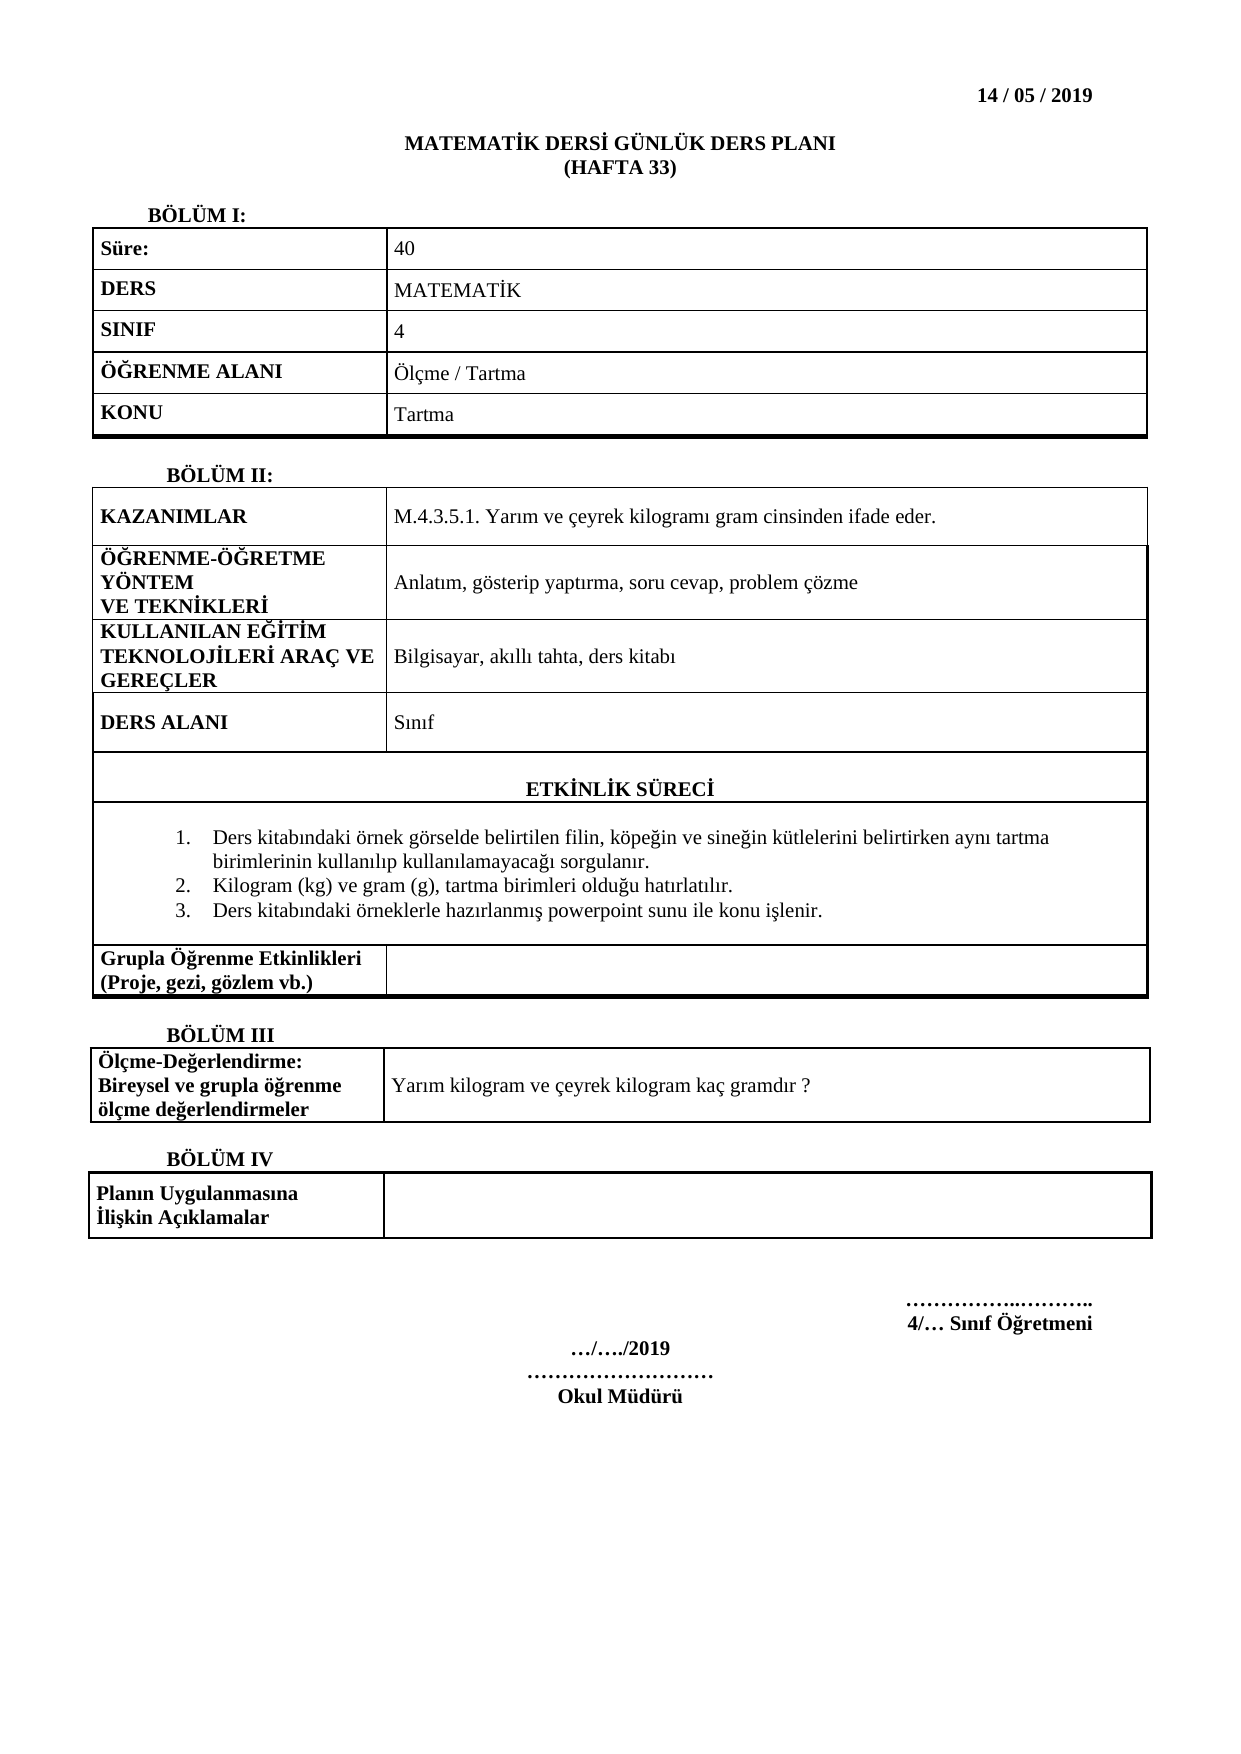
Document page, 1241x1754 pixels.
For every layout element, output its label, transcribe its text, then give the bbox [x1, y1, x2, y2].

table_cell KONU [94, 394, 386, 434]
subtitle BÖLÜM IV [148, 1147, 1092, 1171]
text MATEMATİK DERSİ GÜNLÜK DERS PLANI [148, 131, 1092, 155]
text ……………..……….. [148, 1287, 1092, 1311]
table_header Planın Uygulanmasına İlişkin Açıklamalar [90, 1174, 383, 1237]
text BÖLÜM II: [148, 463, 1092, 487]
table_cell SINIF [94, 311, 386, 351]
table_cell DERS [94, 270, 386, 310]
table_header 40 [388, 229, 1146, 268]
table_cell Bilgisayar, akıllı tahta, ders kitabı [387, 620, 1146, 692]
table_cell 4 [388, 311, 1146, 351]
table_cell Grupla Öğrenme Etkinlikleri (Proje, gezi, gözlem vb.) [94, 946, 386, 994]
table_cell Tartma [388, 394, 1146, 434]
table_cell Ölçme / Tartma [388, 353, 1146, 392]
subtitle BÖLÜM III [148, 1023, 1092, 1047]
table_cell Ders kitabındaki örnek görselde belirtilen filin, köpeğin ve sineğin kütlelerini belirtirken aynı tartma birimlerinin kullanılıp kullanılamayacağı sorgulanır. Kilogram (kg) ve gram (g), tartma birimleri olduğu hatırlatılır. Ders kitabındaki örneklerle hazırlanmış powerpoint sunu ile konu işlenir. [94, 803, 1146, 944]
table_cell MATEMATİK [388, 270, 1146, 310]
table_cell ÖĞRENME ALANI [94, 353, 386, 392]
table_cell ÖĞRENME-ÖĞRETME YÖNTEM VE TEKNİKLERİ [93, 546, 386, 618]
table_header Yarım kilogram ve çeyrek kilogram kaç gramdır ? [385, 1049, 1149, 1121]
table_header [385, 1174, 1150, 1237]
table_header Ölçme-Değerlendirme: Bireysel ve grupla öğrenme ölçme değerlendirmeler [92, 1049, 383, 1121]
table_cell ETKİNLİK SÜRECİ [94, 753, 1146, 801]
text 4/… Sınıf Öğretmeni [148, 1311, 1092, 1335]
text 14 / 05 / 2019 [148, 83, 1092, 107]
text …/…./2019 [148, 1335, 1092, 1359]
table_header KAZANIMLAR [93, 488, 386, 545]
text ……………………… [148, 1359, 1092, 1383]
text Okul Müdürü [148, 1383, 1092, 1408]
table_header M.4.3.5.1. Yarım ve çeyrek kilogramı gram cinsinden ifade eder. [387, 488, 1147, 545]
table_cell Anlatım, gösterip yaptırma, soru cevap, problem çözme [387, 546, 1146, 618]
table_cell Sınıf [387, 693, 1146, 751]
table_cell KULLANILAN EĞİTİM TEKNOLOJİLERİ ARAÇ VE GEREÇLER [93, 620, 386, 692]
text BÖLÜM I: [148, 203, 1092, 227]
table_header Süre: [94, 229, 386, 268]
table_cell [387, 946, 1146, 994]
table_cell DERS ALANI [94, 693, 386, 751]
text (HAFTA 33) [148, 155, 1092, 179]
